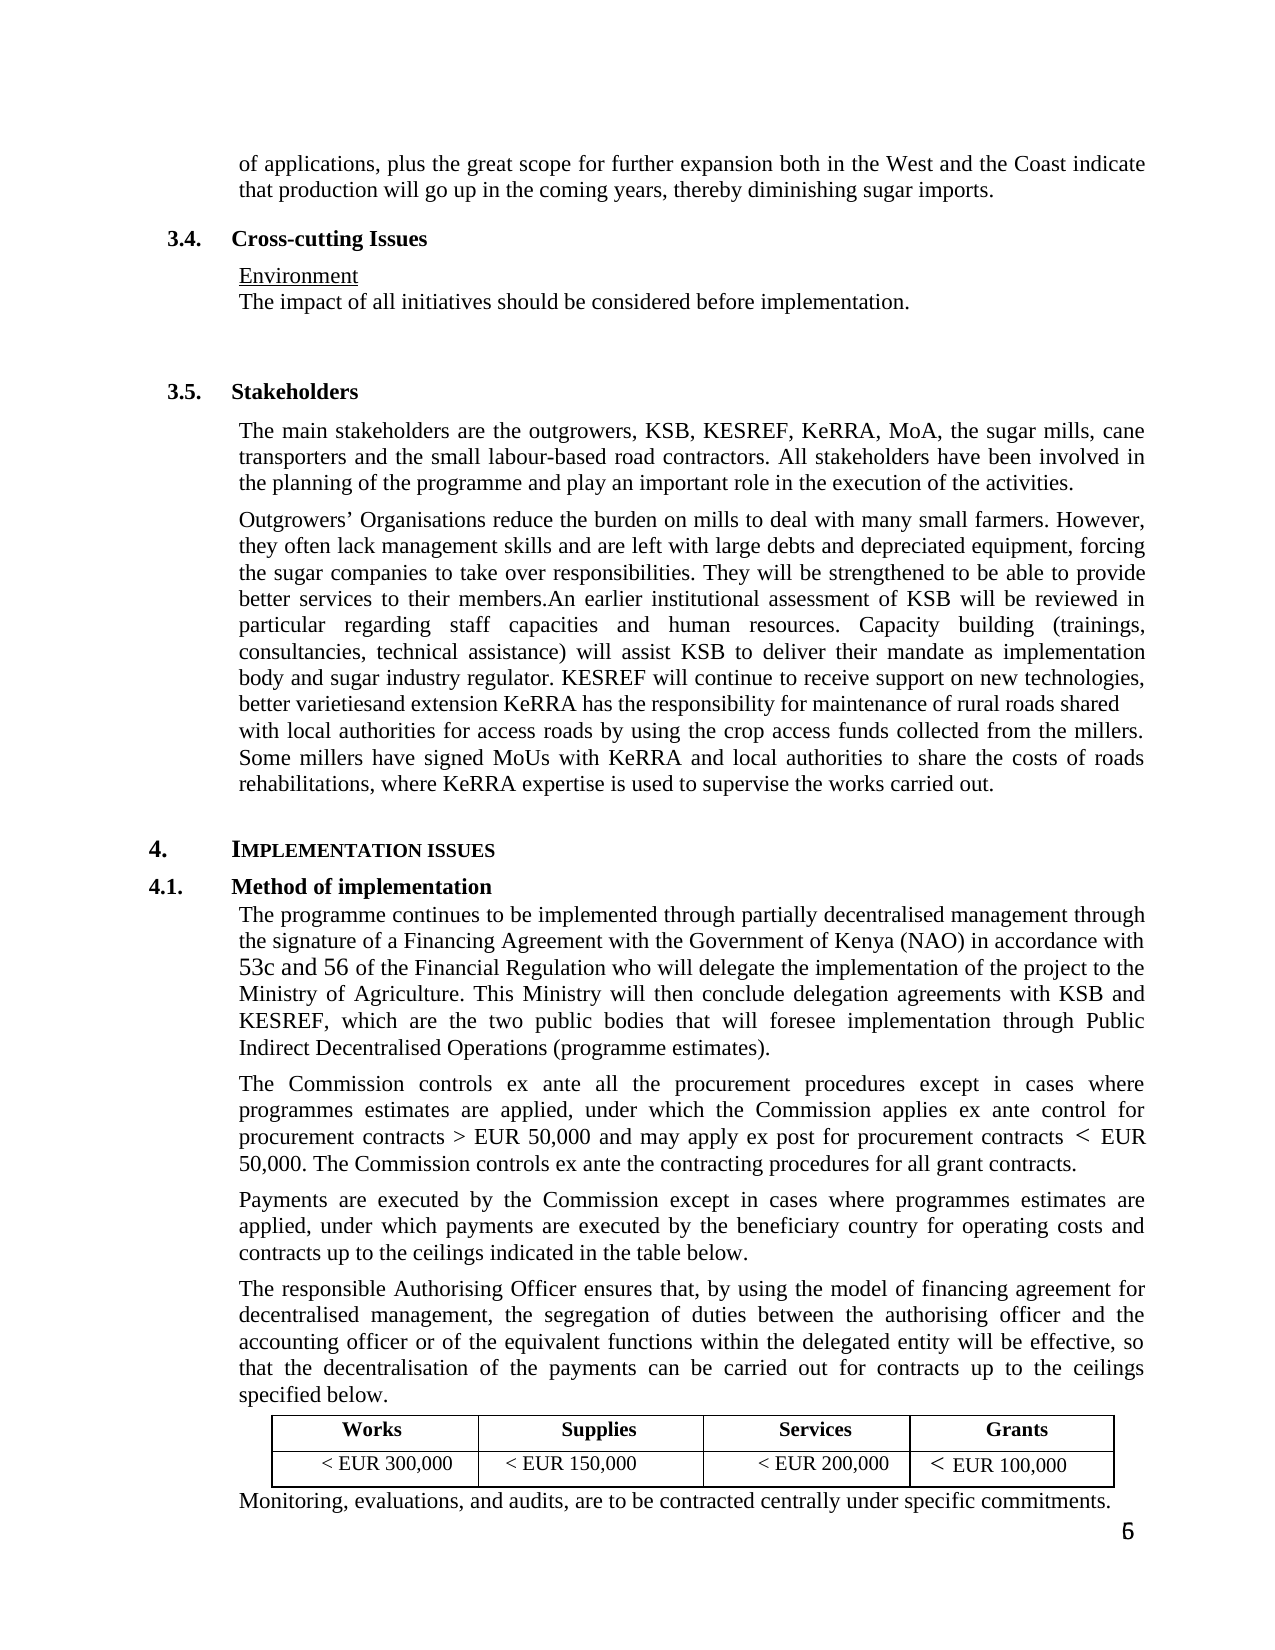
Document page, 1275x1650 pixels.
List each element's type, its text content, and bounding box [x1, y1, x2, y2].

text 3.5. Stakeholders [148, 378, 1146, 404]
text with local authorities for access roads by using the crop access funds collected from the millers. Some millers have signed MoUs with KeRRA and local authorities to share the costs of roads rehabilitations, where KeRRA expertise is used to supervise the works carried out. [238, 717, 1146, 797]
text 4. IMPLEMENTATION ISSUES [148, 834, 1146, 863]
text Payments are executed by the Commission except in cases where programmes estimates are applied, under which payments are executed by the beneficiary country for operating costs and contracts up to the ceilings indicated in the table below. [238, 1186, 1146, 1266]
table_cell < EUR 150,000 [479, 1452, 703, 1486]
text The responsible Authorising Officer ensures that, by using the model of financing agreement for decentralised management, the segregation of duties between the authorising officer and the accounting officer or of the equivalent functions within the delegated entity will be effective, so that the decentralisation of the payments can be carried out for contracts up to the ceilings specified below. [238, 1275, 1146, 1408]
table_header Grants [911, 1416, 1113, 1451]
text 3.4. Cross-cutting Issues [148, 226, 1146, 252]
text Environment [238, 262, 1146, 289]
text The main stakeholders are the outgrowers, KSB, KESREF, KeRRA, MoA, the sugar mills, cane transporters and the small labour-based road contractors. All stakeholders have been involved in the planning of the programme and play an important role in the execution of the activities. [238, 417, 1146, 496]
text 4.1. Method of implementation [148, 873, 1146, 900]
text The impact of all initiatives should be considered before implementation. [238, 289, 1146, 315]
text of applications, plus the great scope for further expansion both in the West and the Coast indicate that production will go up in the coming years, thereby diminishing sugar imports. [238, 150, 1146, 203]
text Monitoring, evaluations, and audits, are to be contracted centrally under specific commitments. [238, 1488, 1146, 1514]
table_cell < EUR 300,000 [273, 1452, 478, 1486]
table_cell < EUR 200,000 [704, 1452, 909, 1486]
table_header Supplies [479, 1416, 703, 1451]
table_header Works [273, 1416, 478, 1451]
text The Commission controls ex ante all the procurement procedures except in cases where programmes estimates are applied, under which the Commission applies ex ante control for procurement contracts > EUR 50,000 and may apply ex post for procurement contracts < EUR 50,000. The Commission controls ex ante the contracting procedures for all grant contracts. [238, 1070, 1146, 1176]
text The programme continues to be implemented through partially decentralised management through the signature of a Financing Agreement with the Government of Kenya (NAO) in accordance with 53c and 56 of the Financial Regulation who will delegate the implementation of the project to the Ministry of Agriculture. This Ministry will then conclude delegation agreements with KSB and KESREF, which are the two public bodies that will foresee implementation through Public Indirect Decentralised Operations (programme estimates). [238, 901, 1146, 1060]
table_cell < EUR 100,000 [911, 1452, 1113, 1486]
text Outgrowers’ Organisations reduce the burden on mills to deal with many small farmers. However, they often lack management skills and are left with large debts and depreciated equipment, forcing the sugar companies to take over responsibilities. They will be strengthened to be able to provide better services to their members.An earlier institutional assessment of KSB will be reviewed in particular regarding staff capacities and human resources. Capacity building (trainings, consultancies, technical assistance) will assist KSB to deliver their mandate as implementation body and sugar industry regulator. KESREF will continue to receive support on new technologies, better varietiesand extension KeRRA has the responsibility for maintenance of rural roads shared [238, 506, 1146, 717]
table_header Services [704, 1416, 909, 1451]
